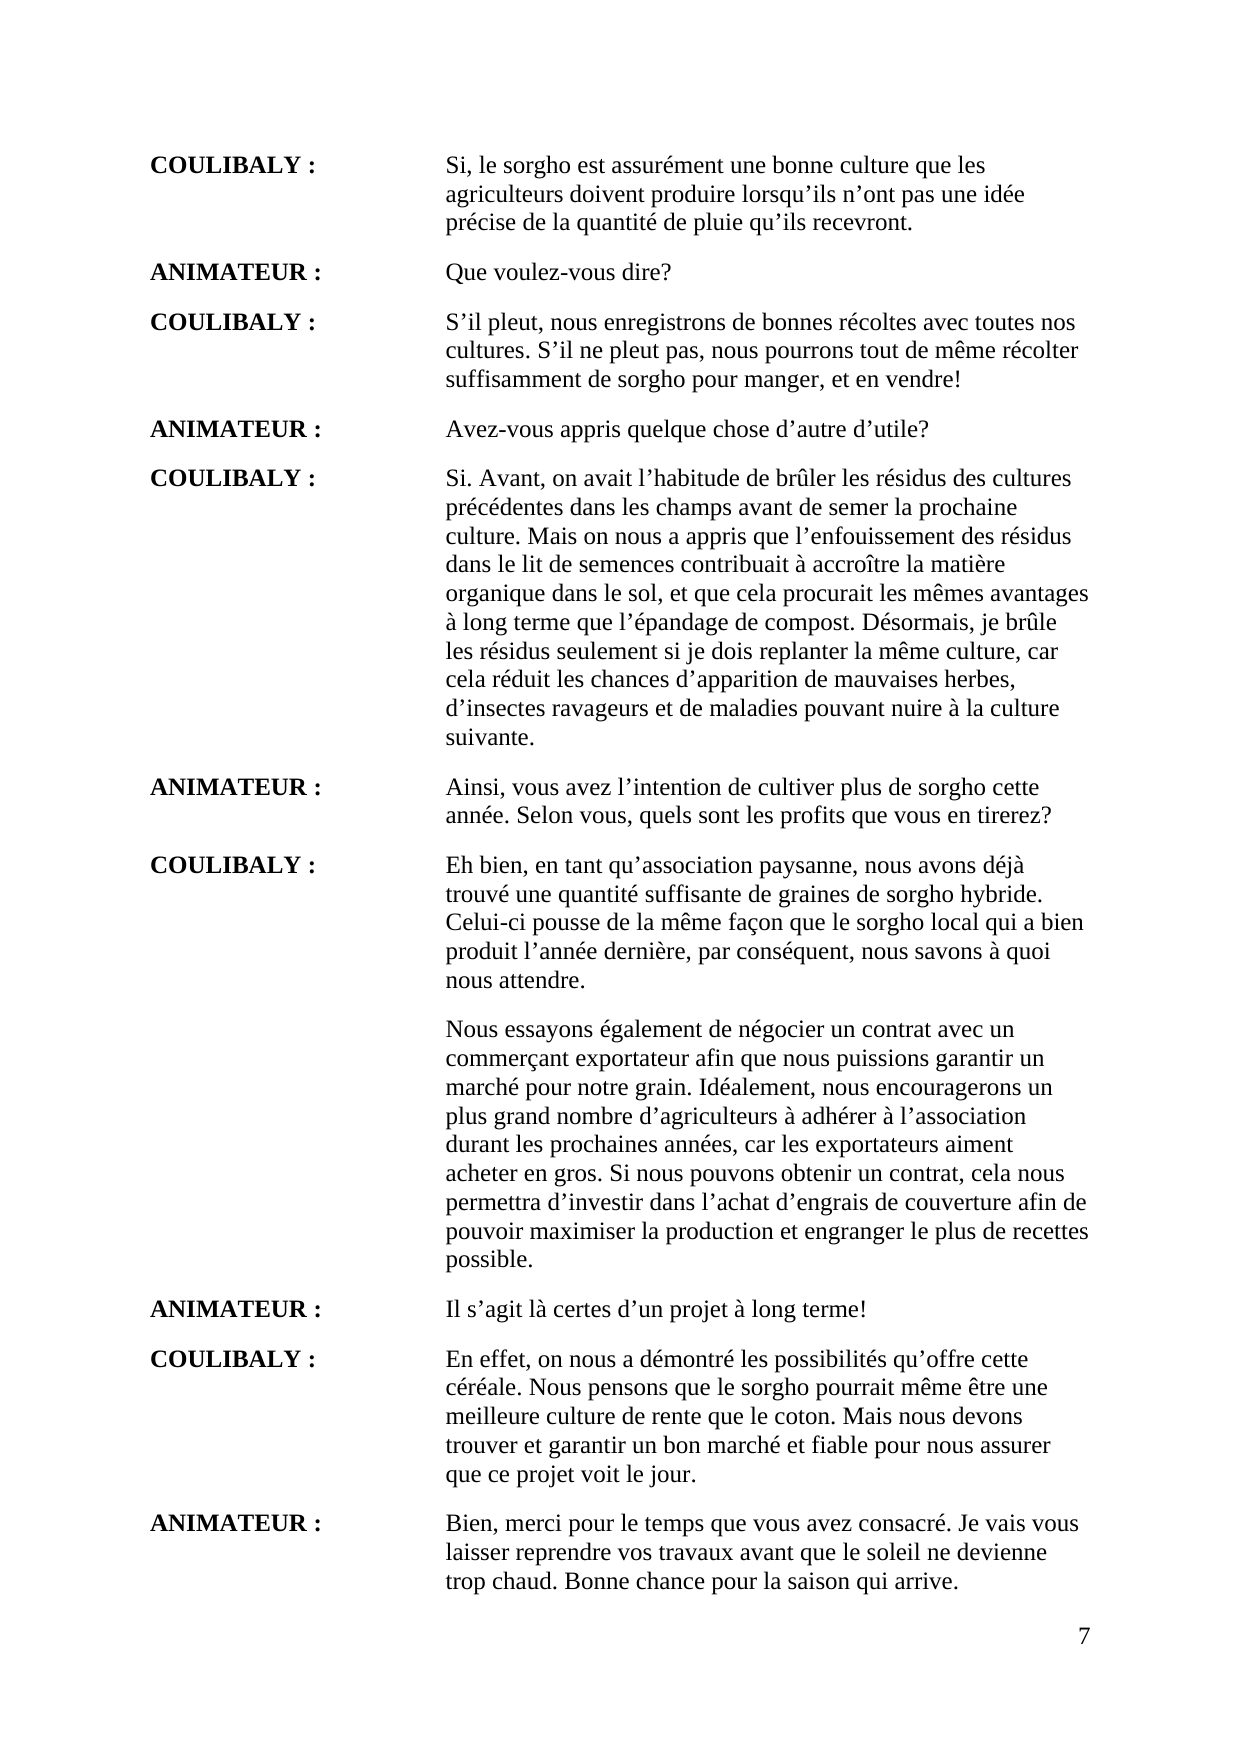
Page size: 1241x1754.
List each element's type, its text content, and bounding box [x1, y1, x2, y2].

text COULIBALY : Si. Avant, on avait l’habitude de brûler les résidus des cultures précédentes dans les champs avant de semer la prochaine culture. Mais on nous a appris que l’enfouissement des résidus dans le lit de semences contribuait à accroître la matière organique dans le sol, et que cela procurait les mêmes avantages à long terme que l’épandage de compost. Désormais, je brûle les résidus seulement si je dois replanter la même culture, car cela réduit les chances d’apparition de mauvaises herbes, d’insectes ravageurs et de maladies pouvant nuire à la culture suivante. [150, 463, 1090, 751]
text COULIBALY : En effet, on nous a démontré les possibilités qu’offre cette céréale. Nous pensons que le sorgho pourrait même être une meilleure culture de rente que le coton. Mais nous devons trouver et garantir un bon marché et fiable pour nous assurer que ce projet voit le jour. [150, 1344, 1090, 1487]
text COULIBALY : Si, le sorgho est assurément une bonne culture que les agriculteurs doivent produire lorsqu’ils n’ont pas une idée précise de la quantité de pluie qu’ils recevront. [150, 150, 1090, 236]
text ANIMATEUR : Il s’agit là certes d’un projet à long terme! [150, 1294, 1090, 1323]
text ANIMATEUR : Ainsi, vous avez l’intention de cultiver plus de sorgho cette année. Selon vous, quels sont les profits que vous en tirerez? [150, 772, 1090, 829]
text Nous essayons également de négocier un contrat avec un commerçant exportateur afin que nous puissions garantir un marché pour notre grain. Idéalement, nous encouragerons un plus grand nombre d’agriculteurs à adhérer à l’association durant les prochaines années, car les exportateurs aiment acheter en gros. Si nous pouvons obtenir un contrat, cela nous permettra d’investir dans l’achat d’engrais de couverture afin de pouvoir maximiser la production et engranger le plus de recettes possible. [150, 1014, 1090, 1273]
text ANIMATEUR : Que voulez-vous dire? [150, 257, 1090, 286]
text ANIMATEUR : Bien, merci pour le temps que vous avez consacré. Je vais vous laisser reprendre vos travaux avant que le soleil ne devienne trop chaud. Bonne chance pour la saison qui arrive. [150, 1508, 1090, 1594]
text ANIMATEUR : Avez-vous appris quelque chose d’autre d’utile? [150, 414, 1090, 442]
text COULIBALY : S’il pleut, nous enregistrons de bonnes récoltes avec toutes nos cultures. S’il ne pleut pas, nous pourrons tout de même récolter suffisamment de sorgho pour manger, et en vendre! [150, 307, 1090, 393]
text COULIBALY : Eh bien, en tant qu’association paysanne, nous avons déjà trouvé une quantité suffisante de graines de sorgho hybride. Celui-ci pousse de la même façon que le sorgho local qui a bien produit l’année dernière, par conséquent, nous savons à quoi nous attendre. [150, 850, 1090, 994]
